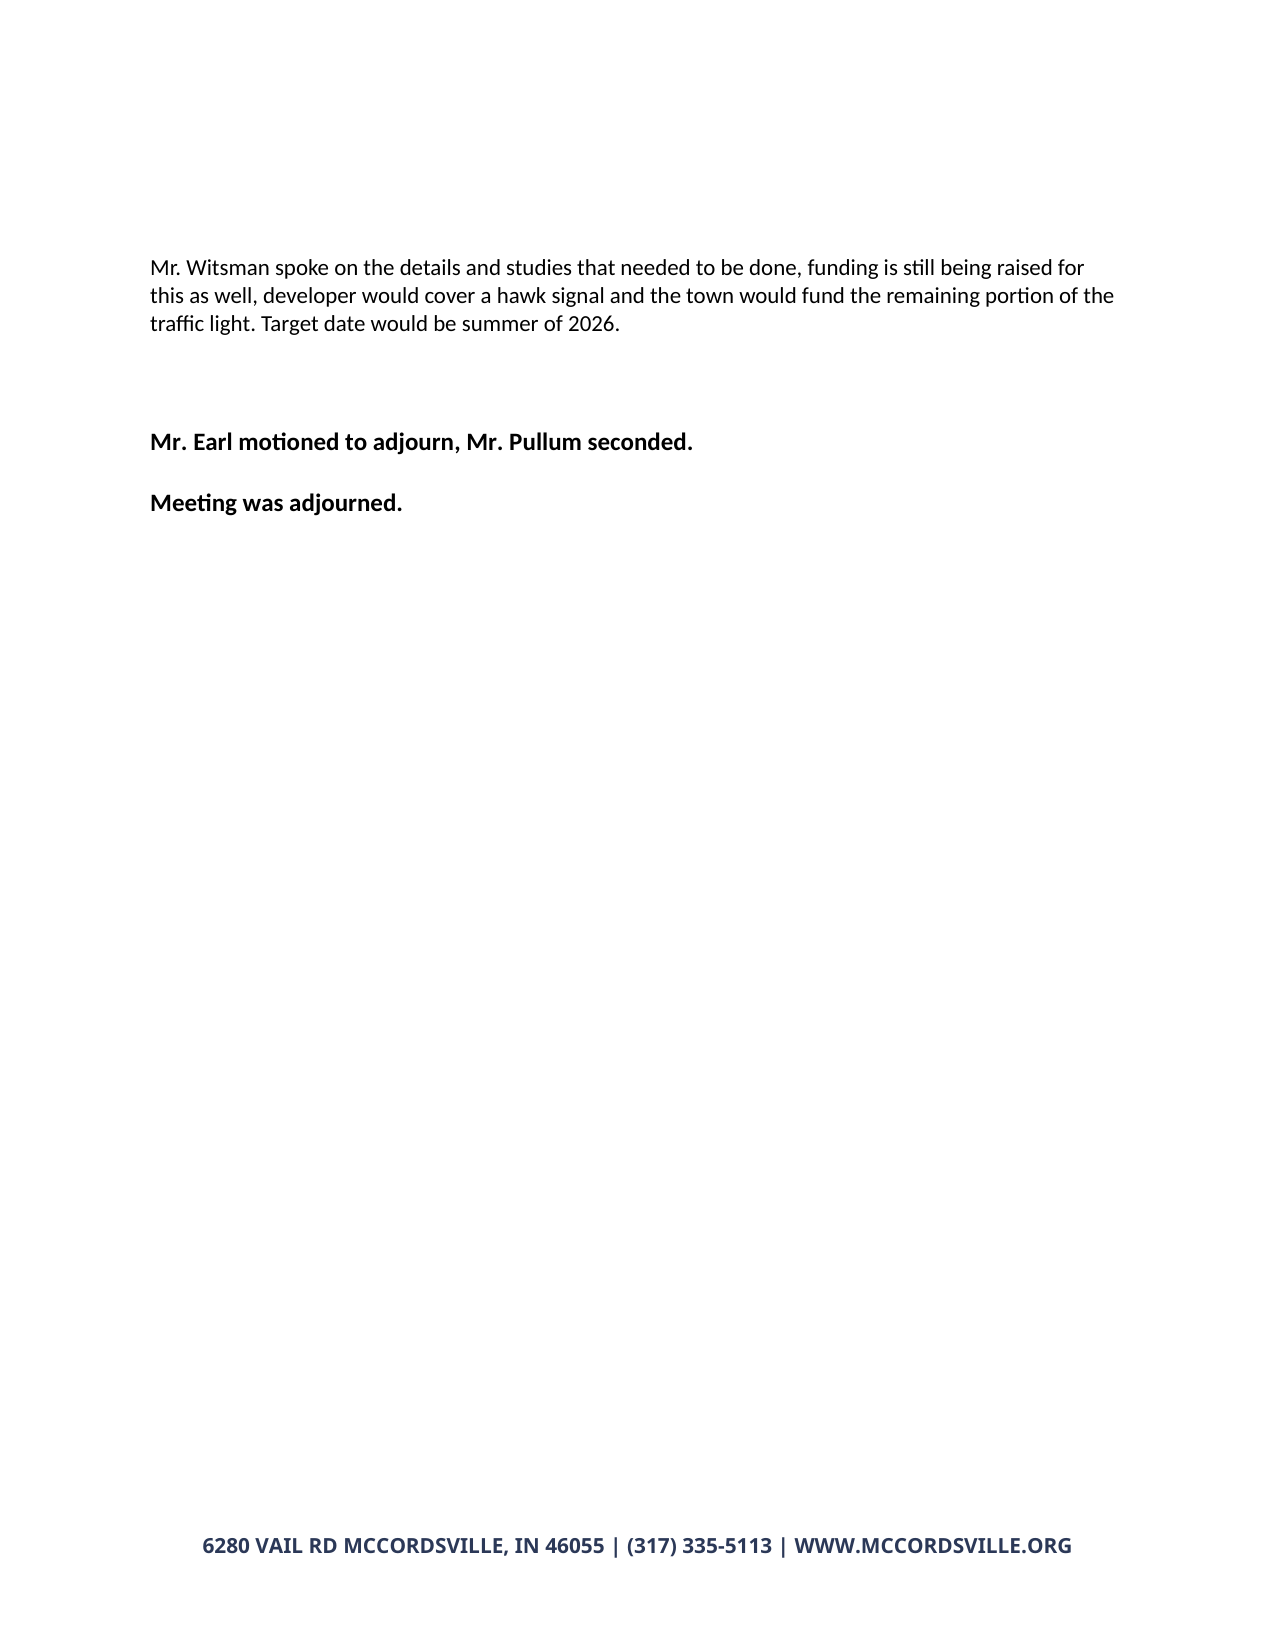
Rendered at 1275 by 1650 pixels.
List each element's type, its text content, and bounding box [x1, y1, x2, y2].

text Mr. Earl motioned to adjourn, Mr. Pullum seconded. [150, 426, 1125, 487]
text Meeting was adjourned. [150, 487, 1125, 518]
text Mr. Witsman spoke on the details and studies that needed to be done, funding is still being raised for this as well, developer would cover a hawk signal and the town would fund the remaining portion of the traffic light. Target date would be summer of 2026. [150, 253, 1125, 337]
